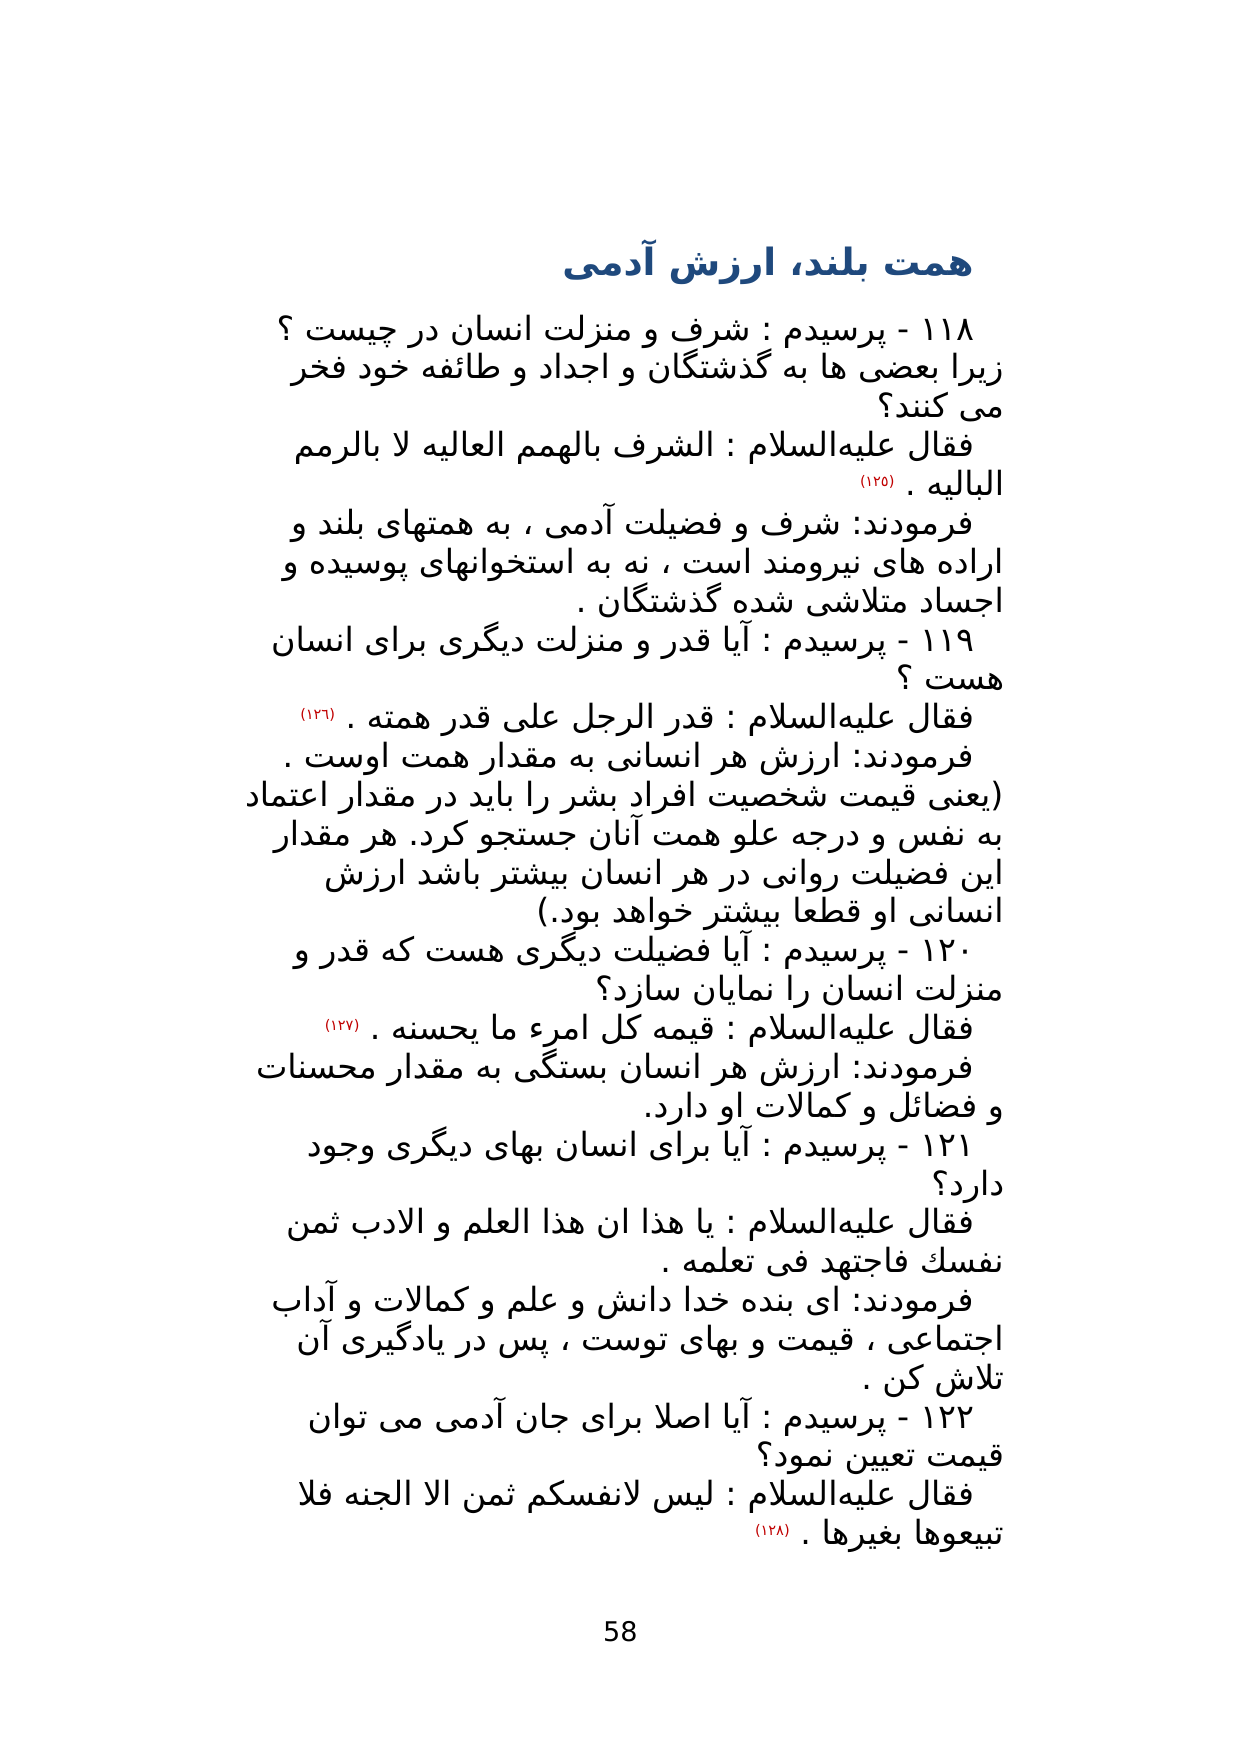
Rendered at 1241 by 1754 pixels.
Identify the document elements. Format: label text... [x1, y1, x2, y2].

text ١٢٠ - پرسيدم : آيا فضيلت ديگرى هست كه قدر و منزلت انسان را نمايان سازد؟ [236, 931, 1004, 1008]
text فقال عليه‌السلام : قدر الرجل على قدر همته . (١٢٦) [236, 698, 1004, 737]
text ١١٩ - پرسيدم : آيا قدر و منزلت ديگرى براى انسان هست ؟ [236, 620, 1004, 698]
text ١٢١ - پرسيدم : آيا براى انسان بهاى ديگرى وجود دارد؟ [236, 1125, 1004, 1203]
text ١١٨ - پرسيدم : شرف و منزلت انسان در چيست ؟ زيرا بعضى ها به گذشتگان و اجداد و طائفه خود فخر مى كنند؟ [236, 309, 1004, 426]
text فرمودند: شرف و فضيلت آدمى ، به همتهاى بلند و اراده هاى نيرومند است ، نه به استخوانهاى پوسيده و اجساد متلاشى شده گذشتگان . [236, 503, 1004, 620]
text فرمودند: ارزش هر انسان بستگى به مقدار محسنات و فضائل و كمالات او دارد. [236, 1047, 1004, 1125]
text فقال عليه‌السلام : قيمه كل امرء ما يحسنه . (١٢٧) [236, 1008, 1004, 1047]
text فقال عليه‌السلام : ليس لانفسكم ثمن الا الجنه فلا تبيعوها بغيرها . (١٢٨) [236, 1475, 1004, 1552]
text فرمودند: اى بنده خدا دانش و علم و كمالات و آداب اجتماعى ، قيمت و بهاى توست ، پس در يادگيرى آن تلاش كن . [236, 1281, 1004, 1397]
text فقال عليه‌السلام : يا هذا ان هذا العلم و الادب ثمن نفسك فاجتهد فى تعلمه . [236, 1203, 1004, 1281]
text فرمودند: ارزش هر انسانى به مقدار همت اوست . (يعنى قيمت شخصيت افراد بشر را بايد در مقدار اعتماد به نفس و درجه علو همت آنان جستجو كرد. هر مقدار اين فضيلت روانى در هر انسان بيشتر باشد ارزش انسانى او قطعا بيشتر خواهد بود.) [236, 737, 1004, 931]
text ١٢٢ - پرسيدم : آيا اصلا براى جان آدمى مى توان قيمت تعيين نمود؟ [236, 1397, 1004, 1475]
subtitle همت بلند، ارزش آدمى [236, 241, 1004, 284]
text فقال عليه‌السلام : الشرف بالهمم العاليه لا بالرمم الباليه . (١٢٥) [236, 426, 1004, 503]
